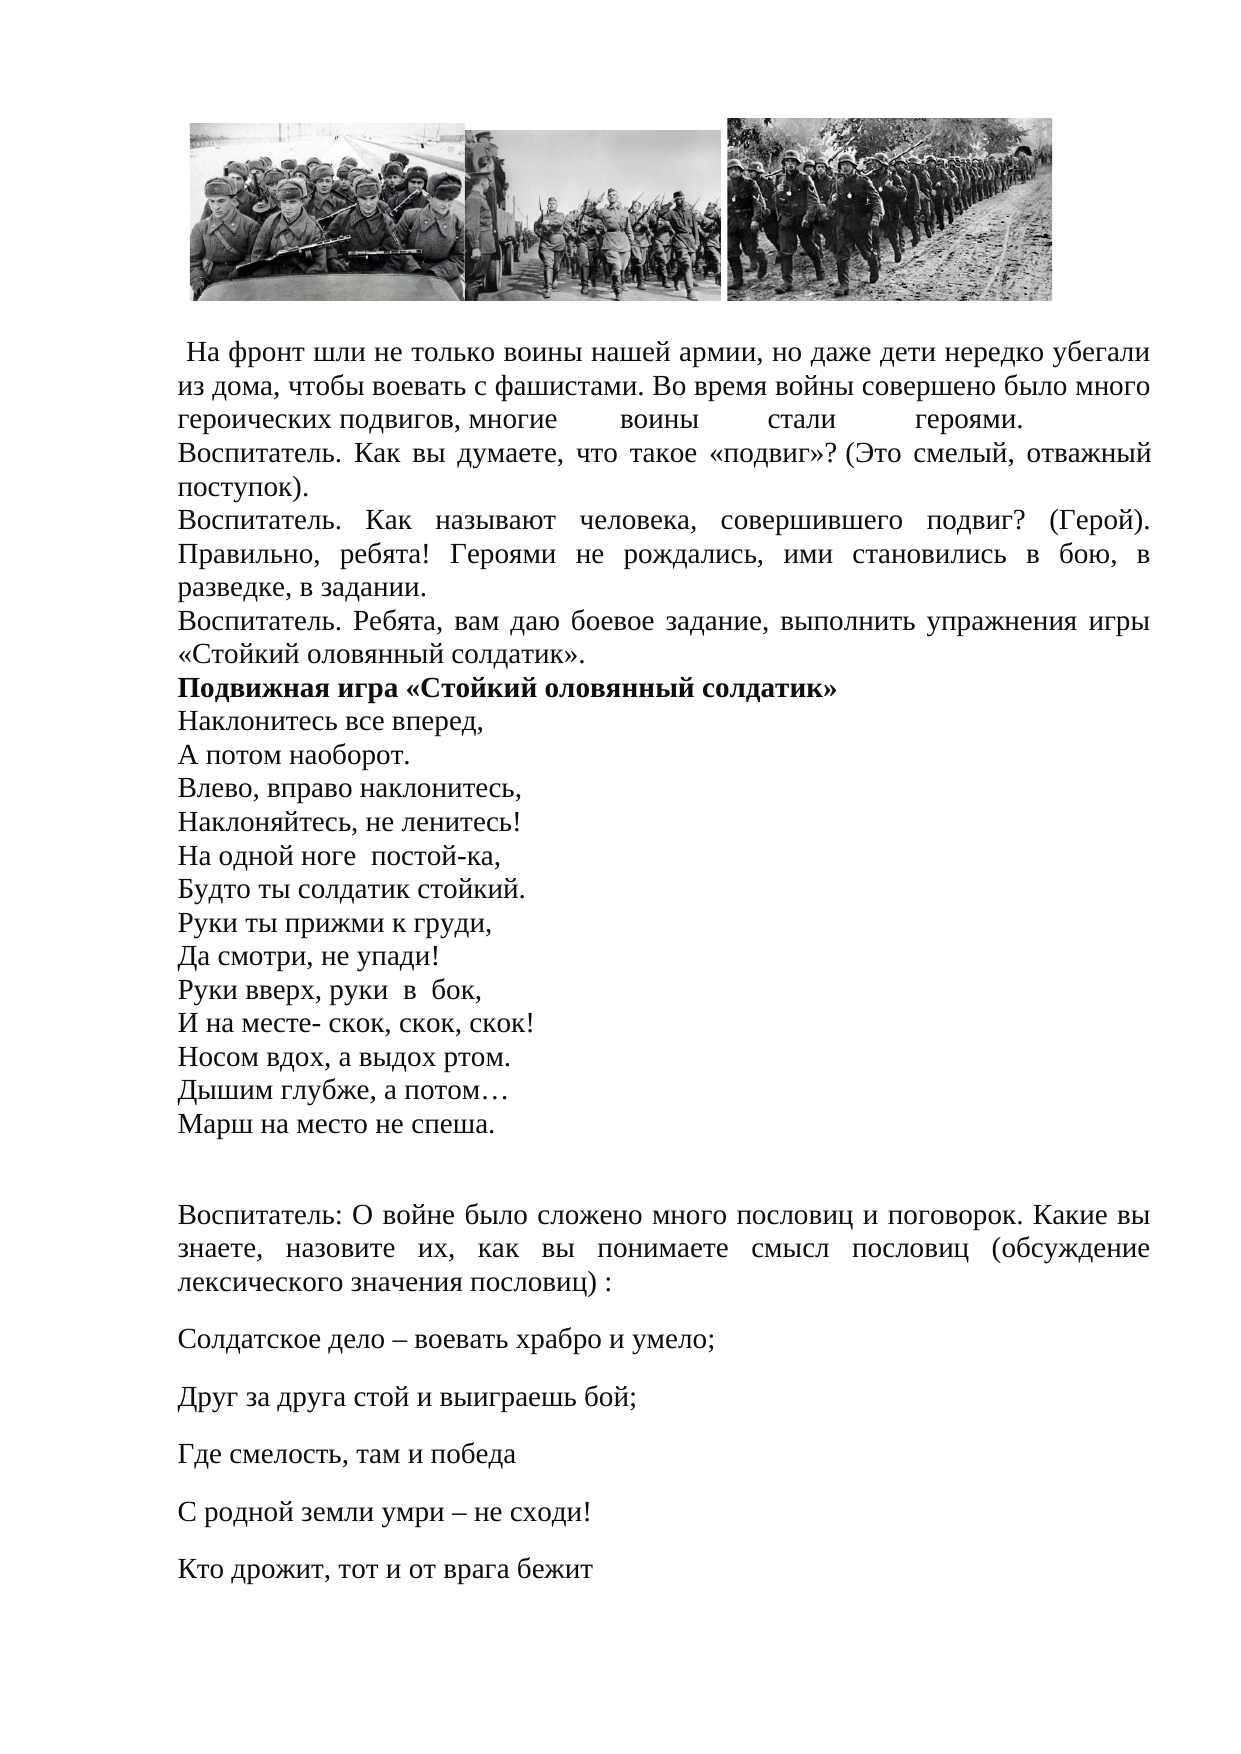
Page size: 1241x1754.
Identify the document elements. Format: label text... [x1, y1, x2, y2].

text Кто дрожит, тот и от врага бежит [177, 1552, 1152, 1585]
text И на месте- скок, скок, скок! [177, 1005, 1152, 1039]
text Солдатское дело – воевать храбро и умело; [177, 1322, 1152, 1355]
text На фронт шли не только воины нашей армии, но даже дети нередко убегали из дома, чтобы воевать с фашистами. Во время войны совершено было много героических подвигов, многие воины стали героями. Воспитатель. Как вы думаете, что такое «подвиг»? (Это смелый, отважный поступок). Воспитатель. Как называют человека, совершившего подвиг? (Герой). Правильно, ребята! Героями не рождались, ими становились в бою, в разведке, в задании. [177, 334, 1152, 603]
text Наклонитесь все вперед, [177, 703, 1152, 737]
picture [189, 123, 721, 301]
text С родной земли умри – не сходи! [177, 1494, 1152, 1528]
text Дышим глубже, а потом… [177, 1072, 1152, 1106]
text Руки ты прижми к груди, [177, 905, 1152, 938]
text Воспитатель. Ребята, вам даю боевое задание, выполнить упражнения игры «Стойкий оловянный солдатик». [177, 603, 1152, 670]
text Марш на место не спеша. [177, 1106, 1152, 1139]
text Да смотри, не упади! [177, 938, 1152, 972]
picture [727, 118, 1053, 301]
text Будто ты солдатик стойкий. [177, 871, 1152, 905]
text А потом наоборот. [177, 737, 1152, 771]
text Подвижная игра «Стойкий оловянный солдатик» [177, 670, 1152, 703]
text Влево, вправо наклонитесь, [177, 771, 1152, 804]
text На одной ноге постой-ка, [177, 838, 1152, 871]
text Носом вдох, а выдох ртом. [177, 1039, 1152, 1072]
text Наклоняйтесь, не ленитесь! [177, 804, 1152, 838]
text Руки вверх, руки в бок, [177, 972, 1152, 1005]
text Друг за друга стой и выиграешь бой; [177, 1379, 1152, 1413]
text Где смелость, там и победа [177, 1437, 1152, 1470]
text Воспитатель: О войне было сложено много пословиц и поговорок. Какие вы знаете, назовите их, как вы понимаете смысл пословиц (обсуждение лексического значения пословиц) : [177, 1197, 1152, 1298]
